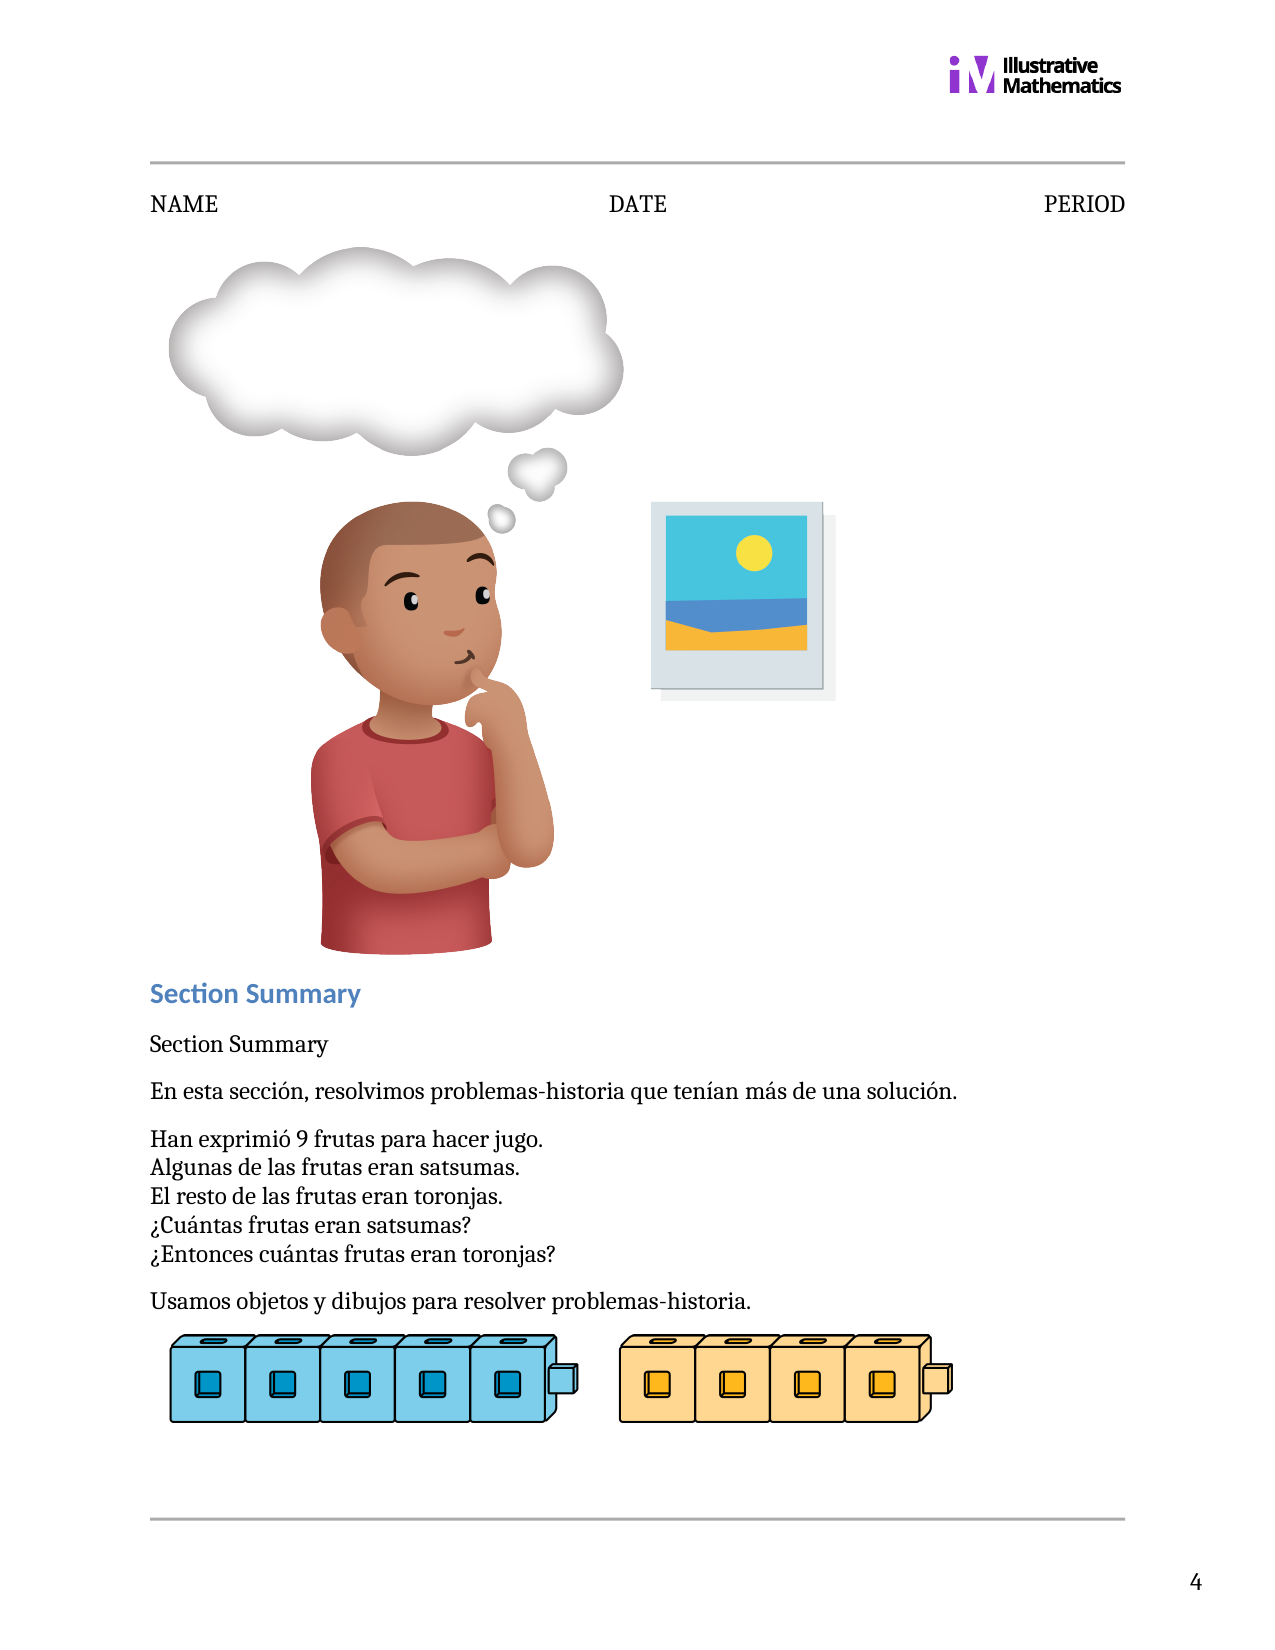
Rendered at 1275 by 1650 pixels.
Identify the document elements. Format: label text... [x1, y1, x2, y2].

text Section Summary [150, 1029, 1125, 1058]
text Usamos objetos y dibujos para resolver problemas-historia. [150, 1287, 1125, 1316]
picture [168, 247, 836, 955]
subtitle Section Summary [150, 975, 1125, 1011]
text Han exprimió 9 frutas para hacer jugo. Algunas de las frutas eran satsumas. El resto de las frutas eran toronjas. ¿Cuántas frutas eran satsumas? ¿Entonces cuántas frutas eran toronjas? [150, 1124, 1125, 1268]
text En esta sección, resolvimos problemas-historia que tenían más de una solución. [150, 1077, 1125, 1106]
picture [168, 1334, 954, 1423]
picture [949, 55, 1121, 93]
